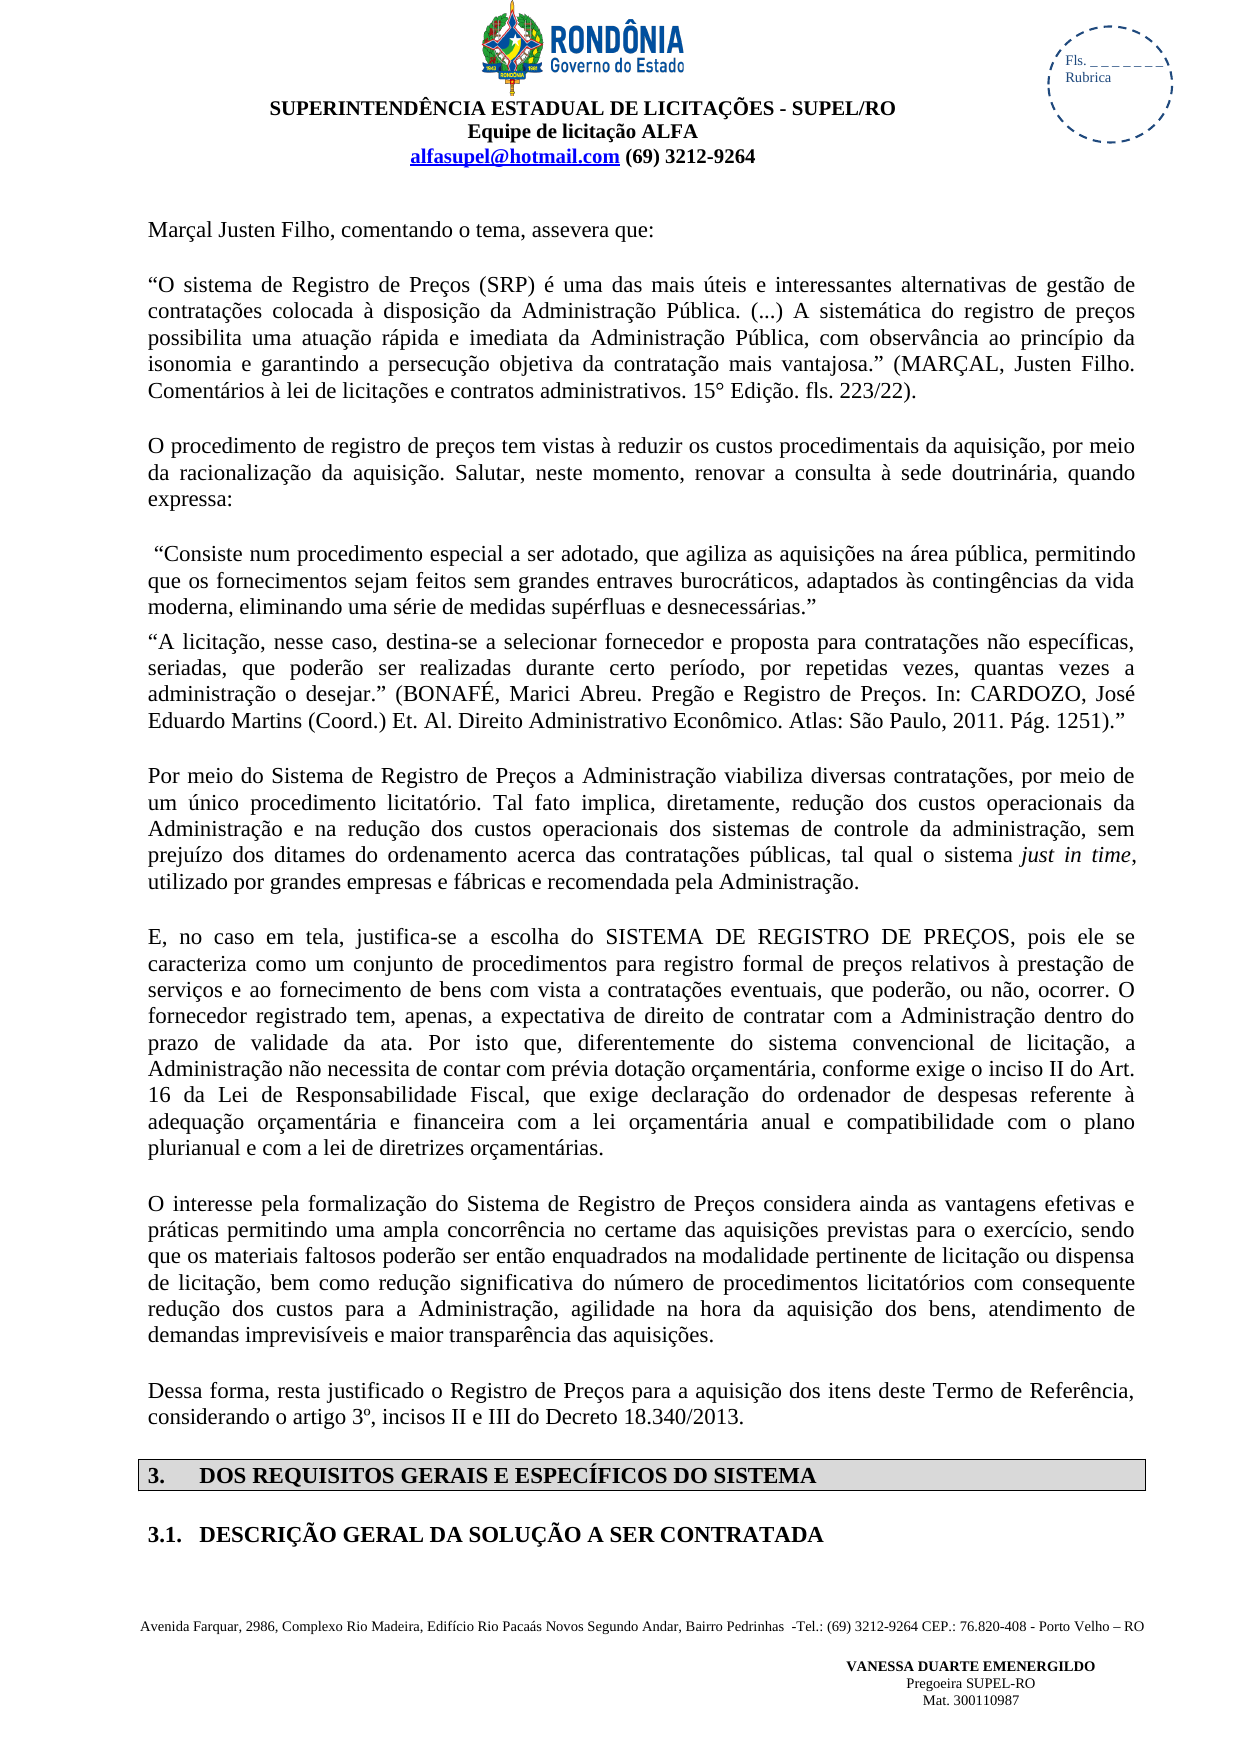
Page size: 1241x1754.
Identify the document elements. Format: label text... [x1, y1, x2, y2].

text O interesse pela formalização do Sistema de Registro de Preços considera ainda as vantagens efetivas e práticas permitindo uma ampla concorrência no certame das aquisições previstas para o exercício, sendo que os materiais faltosos poderão ser então enquadrados na modalidade pertinente de licitação ou dispensa de licitação, bem como redução significativa do número de procedimentos licitatórios com consequente redução dos custos para a Administração, agilidade na hora da aquisição dos bens, atendimento de demandas imprevisíveis e maior transparência das aquisições. [148, 1190, 1137, 1348]
text Marçal Justen Filho, comentando o tema, assevera que: [148, 216, 1137, 242]
text “Consiste num procedimento especial a ser adotado, que agiliza as aquisições na área pública, permitindo que os fornecimentos sejam feitos sem grandes entraves burocráticos, adaptados às contingências da vida moderna, eliminando uma série de medidas supérfluas e desnecessárias.” [148, 540, 1137, 619]
text “A licitação, nesse caso, destina-se a selecionar fornecedor e proposta para contratações não específicas, seriadas, que poderão ser realizadas durante certo período, por repetidas vezes, quantas vezes a administração o desejar.” (BONAFÉ, Marici Abreu. Pregão e Registro de Preços. In: CARDOZO, José Eduardo Martins (Coord.) Et. Al. Direito Administrativo Econômico. Atlas: São Paulo, 2011. Pág. 1251).” [148, 628, 1137, 733]
picture [481, 0, 684, 96]
text Por meio do Sistema de Registro de Preços a Administração viabiliza diversas contratações, por meio de um único procedimento licitatório. Tal fato implica, diretamente, redução dos custos operacionais da Administração e na redução dos custos operacionais dos sistemas de controle da administração, sem prejuízo dos ditames do ordenamento acerca das contratações públicas, tal qual o sistema just in time, utilizado por grandes empresas e fábricas e recomendada pela Administração. [148, 762, 1137, 894]
text 3. DOS REQUISITOS GERAIS E ESPECÍFICOS DO SISTEMA [139, 1460, 1145, 1490]
text Dessa forma, resta justificado o Registro de Preços para a aquisição dos itens deste Termo de Referência, considerando o artigo 3º, incisos II e III do Decreto 18.340/2013. [148, 1377, 1137, 1430]
text “O sistema de Registro de Preços (SRP) é uma das mais úteis e interessantes alternativas de gestão de contratações colocada à disposição da Administração Pública. (...) A sistemática do registro de preços possibilita uma atuação rápida e imediata da Administração Pública, com observância ao princípio da isonomia e garantindo a persecução objetiva da contratação mais vantajosa.” (MARÇAL, Justen Filho. Comentários à lei de licitações e contratos administrativos. 15° Edição. fls. 223/22). [148, 271, 1137, 403]
text O procedimento de registro de preços tem vistas à reduzir os custos procedimentais da aquisição, por meio da racionalização da aquisição. Salutar, neste momento, renovar a consulta à sede doutrinária, quando expressa: [148, 432, 1137, 511]
text E, no caso em tela, justifica-se a escolha do SISTEMA DE REGISTRO DE PREÇOS, pois ele se caracteriza como um conjunto de procedimentos para registro formal de preços relativos à prestação de serviços e ao fornecimento de bens com vista a contratações eventuais, que poderão, ou não, ocorrer. O fornecedor registrado tem, apenas, a expectativa de direito de contratar com a Administração dentro do prazo de validade da ata. Por isto que, diferentemente do sistema convencional de licitação, a Administração não necessita de contar com prévia dotação orçamentária, conforme exige o inciso II do Art. 16 da Lei de Responsabilidade Fiscal, que exige declaração do ordenador de despesas referente à adequação orçamentária e financeira com a lei orçamentária anual e compatibilidade com o plano plurianual e com a lei de diretrizes orçamentárias. [148, 923, 1137, 1161]
text 3.1. DESCRIÇÃO GERAL DA SOLUÇÃO A SER CONTRATADA [148, 1521, 1137, 1547]
